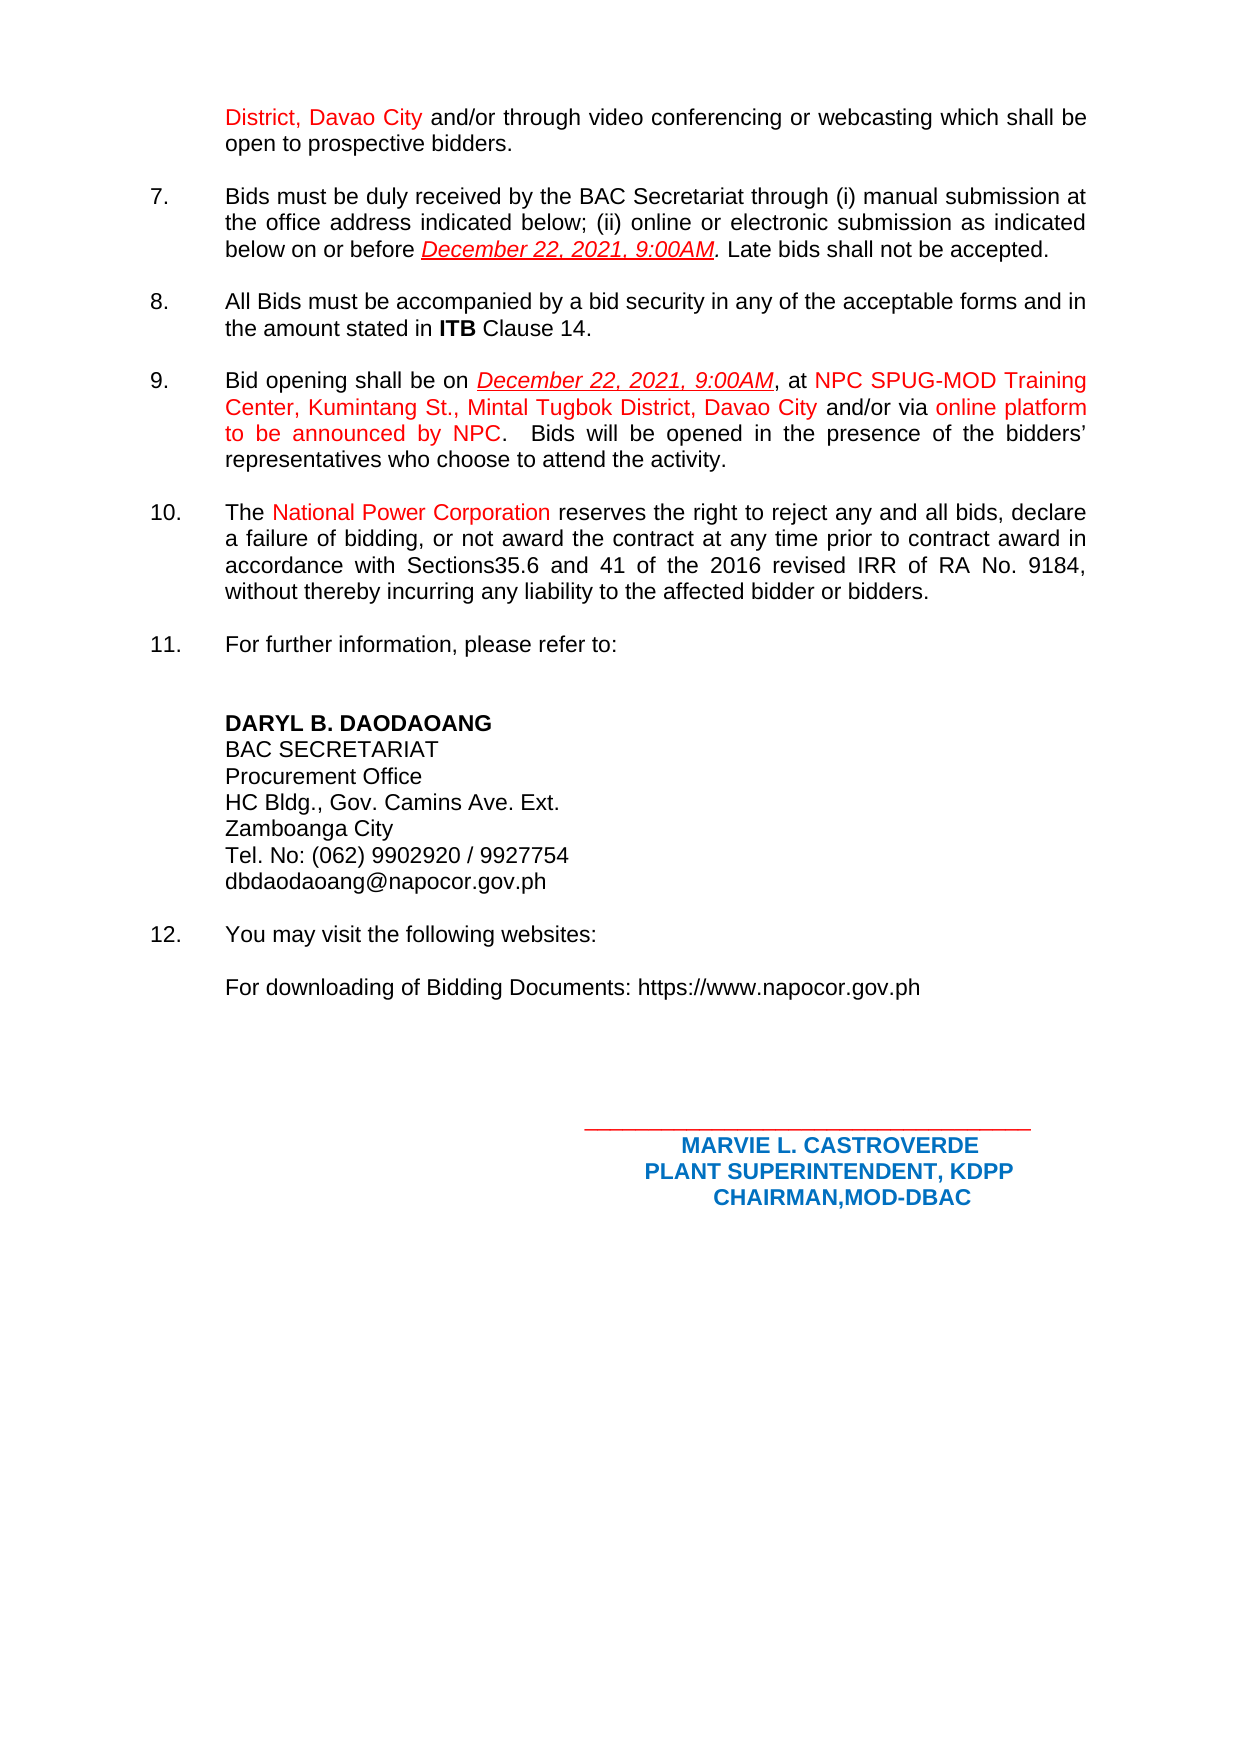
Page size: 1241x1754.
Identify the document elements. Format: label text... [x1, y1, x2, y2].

text dbdaodaoang@napocor.gov.ph [225, 868, 1090, 894]
list Bid opening shall be on December 22, 2021, 9:00AM, at NPC SPUG-MOD Training Center, Kumintang St., Mintal Tugbok District, Davao City and/or via online platform to be announced by NPC. Bids will be opened in the presence of the bidders’ representatives who choose to attend the activity. [150, 367, 1087, 473]
text Tel. No: (062) 9902920 / 9927754 [225, 842, 1090, 868]
list Bids must be duly received by the BAC Secretariat through (i) manual submission at the office address indicated below; (ii) online or electronic submission as indicated below on or before December 22, 2021, 9:00AM. Late bids shall not be accepted. [150, 183, 1087, 262]
text Plant Superintendent, KDPP [600, 1158, 1087, 1184]
text DARYL B. DAODAOANG [225, 710, 1090, 736]
text ___________________________________ [525, 1105, 1090, 1132]
text Procurement Office [225, 763, 1090, 789]
list All Bids must be accompanied by a bid security in any of the acceptable forms and in the amount stated in ITB Clause 14. [150, 288, 1087, 341]
text Chairman,MOD-DBAC [675, 1184, 1087, 1211]
list For further information, please refer to: [150, 631, 1087, 657]
text HC Bldg., Gov. Camins Ave. Ext. [225, 789, 1090, 815]
text Zamboanga City [225, 815, 1090, 842]
list You may visit the following websites: [150, 921, 1087, 947]
list The National Power Corporation reserves the right to reject any and all bids, declare a failure of bidding, or not award the contract at any time prior to contract award in accordance with Sections35.6 and 41 of the 2016 revised IRR of RA No. 9184, without thereby incurring any liability to the affected bidder or bidders. [150, 499, 1087, 604]
text BAC secREtariat [225, 736, 1090, 763]
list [150, 104, 1087, 156]
text MARVIE L. CASTROVERDE [675, 1132, 1087, 1158]
text For downloading of Bidding Documents: https://www.napocor.gov.ph [225, 973, 1090, 1000]
